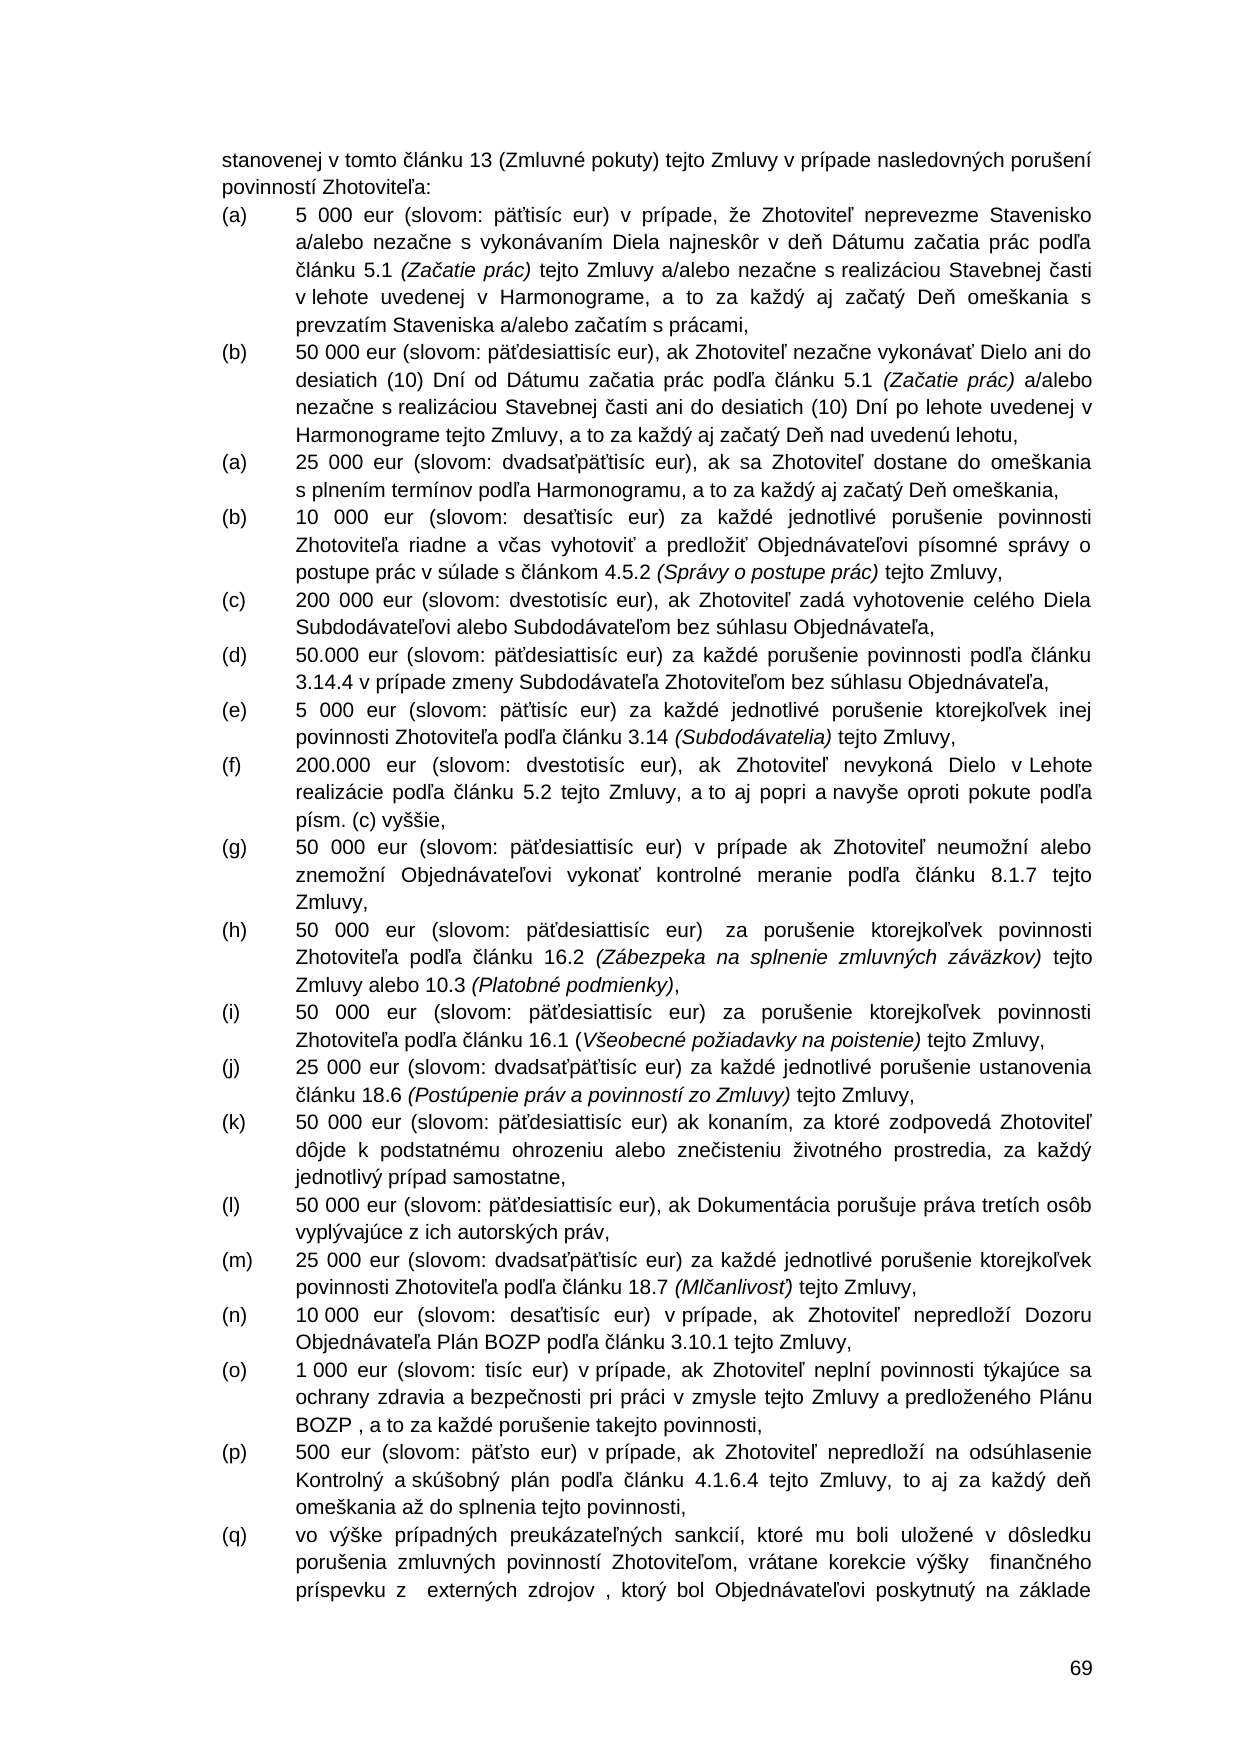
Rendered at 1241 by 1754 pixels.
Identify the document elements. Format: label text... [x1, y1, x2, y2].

list 200 000 eur (slovom: dvestotisíc eur), ak Zhotoviteľ zadá vyhotovenie celého Diela Subdodávateľovi alebo Subdodávateľom bez súhlasu Objednávateľa, [222, 588, 1092, 639]
list 10 000 eur (slovom: desaťtisíc eur) za každé jednotlivé porušenie povinnosti Zhotoviteľa riadne a včas vyhotoviť a predložiť Objednávateľovi písomné správy o postupe prác v súlade s článkom 4.5.2 (Správy o postupe prác) tejto Zmluvy, [222, 505, 1092, 584]
list 50.000 eur (slovom: päťdesiattisíc eur) za každé porušenie povinnosti podľa článku 3.14.4 v prípade zmeny Subdodávateľa Zhotoviteľom bez súhlasu Objednávateľa, [222, 643, 1092, 694]
list 50 000 eur (slovom: päťdesiattisíc eur) v prípade ak Zhotoviteľ neumožní alebo znemožní Objednávateľovi vykonať kontrolné meranie podľa článku 8.1.7 tejto Zmluvy, [222, 835, 1092, 914]
list 5 000 eur (slovom: päťtisíc eur) za každé jednotlivé porušenie ktorejkoľvek inej povinnosti Zhotoviteľa podľa článku 3.14 (Subdodávatelia) tejto Zmluvy, [222, 698, 1092, 749]
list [222, 1523, 1092, 1602]
list 50 000 eur (slovom: päťdesiattisíc eur), ak Dokumentácia porušuje práva tretích osôb vyplývajúce z ich autorských práv, [222, 1193, 1092, 1244]
list 25 000 eur (slovom: dvadsaťpäťtisíc eur) za každé jednotlivé porušenie ustanovenia článku 18.6 (Postúpenie práv a povinností zo Zmluvy) tejto Zmluvy, [222, 1055, 1092, 1107]
list 50 000 eur (slovom: päťdesiattisíc eur) ak konaním, za ktoré zodpovedá Zhotoviteľ dôjde k podstatnému ohrozeniu alebo znečisteniu životného prostredia, za každý jednotlivý prípad samostatne, [222, 1110, 1092, 1189]
list 50 000 eur (slovom: päťdesiattisíc eur) za porušenie ktorejkoľvek povinnosti Zhotoviteľa podľa článku 16.2 (Zábezpeka na splnenie zmluvných záväzkov) tejto Zmluvy alebo 10.3 (Platobné podmienky), [222, 918, 1092, 997]
list 25 000 eur (slovom: dvadsaťpäťtisíc eur) za každé jednotlivé porušenie ktorejkoľvek povinnosti Zhotoviteľa podľa článku 18.7 (Mlčanlivosť) tejto Zmluvy, [222, 1248, 1092, 1299]
list 50 000 eur (slovom: päťdesiattisíc eur), ak Zhotoviteľ nezačne vykonávať Dielo ani do desiatich (10) Dní od Dátumu začatia prác podľa článku 5.1 (Začatie prác) a/alebo nezačne s realizáciou Stavebnej časti ani do desiatich (10) Dní po lehote uvedenej v Harmonograme tejto Zmluvy, a to za každý aj začatý Deň nad uvedenú lehotu, [222, 340, 1092, 447]
list 10 000 eur (slovom: desaťtisíc eur) v prípade, ak Zhotoviteľ nepredloží Dozoru Objednávateľa Plán BOZP podľa článku 3.10.1 tejto Zmluvy, [222, 1303, 1092, 1354]
list 25 000 eur (slovom: dvadsaťpäťtisíc eur), ak sa Zhotoviteľ dostane do omeškania s plnením termínov podľa Harmonogramu, a to za každý aj začatý Deň omeškania, [222, 450, 1092, 502]
list 50 000 eur (slovom: päťdesiattisíc eur) za porušenie ktorejkoľvek povinnosti Zhotoviteľa podľa článku 16.1 (Všeobecné požiadavky na poistenie) tejto Zmluvy, [222, 1000, 1092, 1052]
list 5 000 eur (slovom: päťtisíc eur) v prípade, že Zhotoviteľ neprevezme Stavenisko a/alebo nezačne s vykonávaním Diela najneskôr v deň Dátumu začatia prác podľa článku 5.1 (Začatie prác) tejto Zmluvy a/alebo nezačne s realizáciou Stavebnej časti v lehote uvedenej v Harmonograme, a to za každý aj začatý Deň omeškania s prevzatím Staveniska a/alebo začatím s prácami, [222, 203, 1092, 337]
list 200.000 eur (slovom: dvestotisíc eur), ak Zhotoviteľ nevykoná Dielo v Lehote realizácie podľa článku 5.2 tejto Zmluvy, a to aj popri a navyše oproti pokute podľa písm. (c) vyššie, [222, 753, 1092, 832]
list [148, 148, 1092, 199]
list 500 eur (slovom: päťsto eur) v prípade, ak Zhotoviteľ nepredloží na odsúhlasenie Kontrolný a skúšobný plán podľa článku 4.1.6.4 tejto Zmluvy, to aj za každý deň omeškania až do splnenia tejto povinnosti, [222, 1440, 1092, 1519]
list 1 000 eur (slovom: tisíc eur) v prípade, ak Zhotoviteľ neplní povinnosti týkajúce sa ochrany zdravia a bezpečnosti pri práci v zmysle tejto Zmluvy a predloženého Plánu BOZP , a to za každé porušenie takejto povinnosti, [222, 1358, 1092, 1437]
